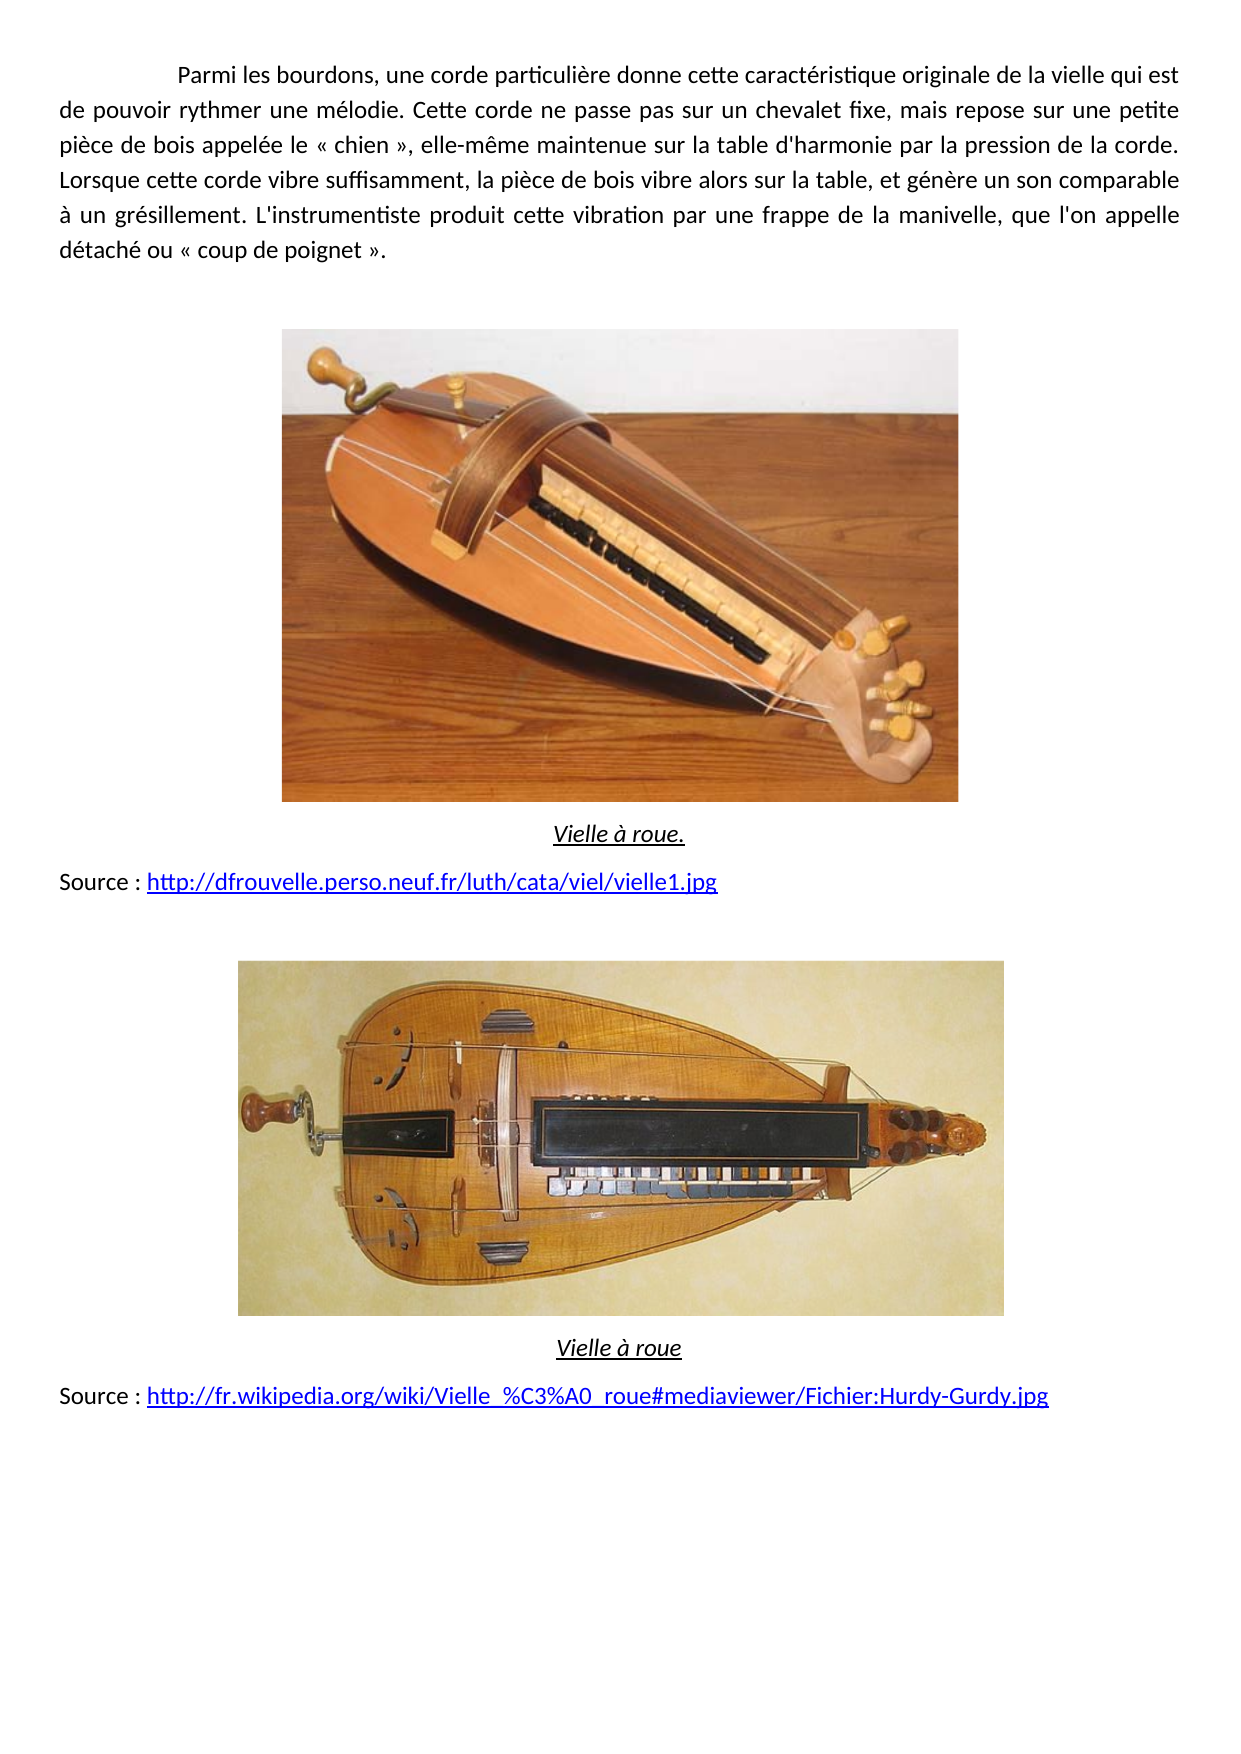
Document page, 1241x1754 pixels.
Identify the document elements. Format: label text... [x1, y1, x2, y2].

picture [281, 329, 959, 802]
text Parmi les bourdons, une corde particulière donne cette caractéristique originale de la vielle qui est de pouvoir rythmer une mélodie. Cette corde ne passe pas sur un chevalet fixe, mais repose sur une petite pièce de bois appelée le « chien », elle-même maintenue sur la table d'harmonie par la pression de la corde. Lorsque cette corde vibre suffisamment, la pièce de bois vibre alors sur la table, et génère un son comparable à un grésillement. L'instrumentiste produit cette vibration par une frappe de la manivelle, que l'on appelle détaché ou « coup de poignet ». [59, 59, 1181, 264]
text Source : http://fr.wikipedia.org/wiki/Vielle_%C3%A0_roue#mediaviewer/Fichier:Hurdy-Gurdy.jpg [59, 1380, 1181, 1410]
picture [239, 961, 1003, 1316]
text Source : http://dfrouvelle.perso.neuf.fr/luth/cata/viel/vielle1.jpg [59, 866, 1181, 896]
text Vielle à roue [59, 1332, 1181, 1363]
text Vielle à roue. [59, 818, 1181, 849]
